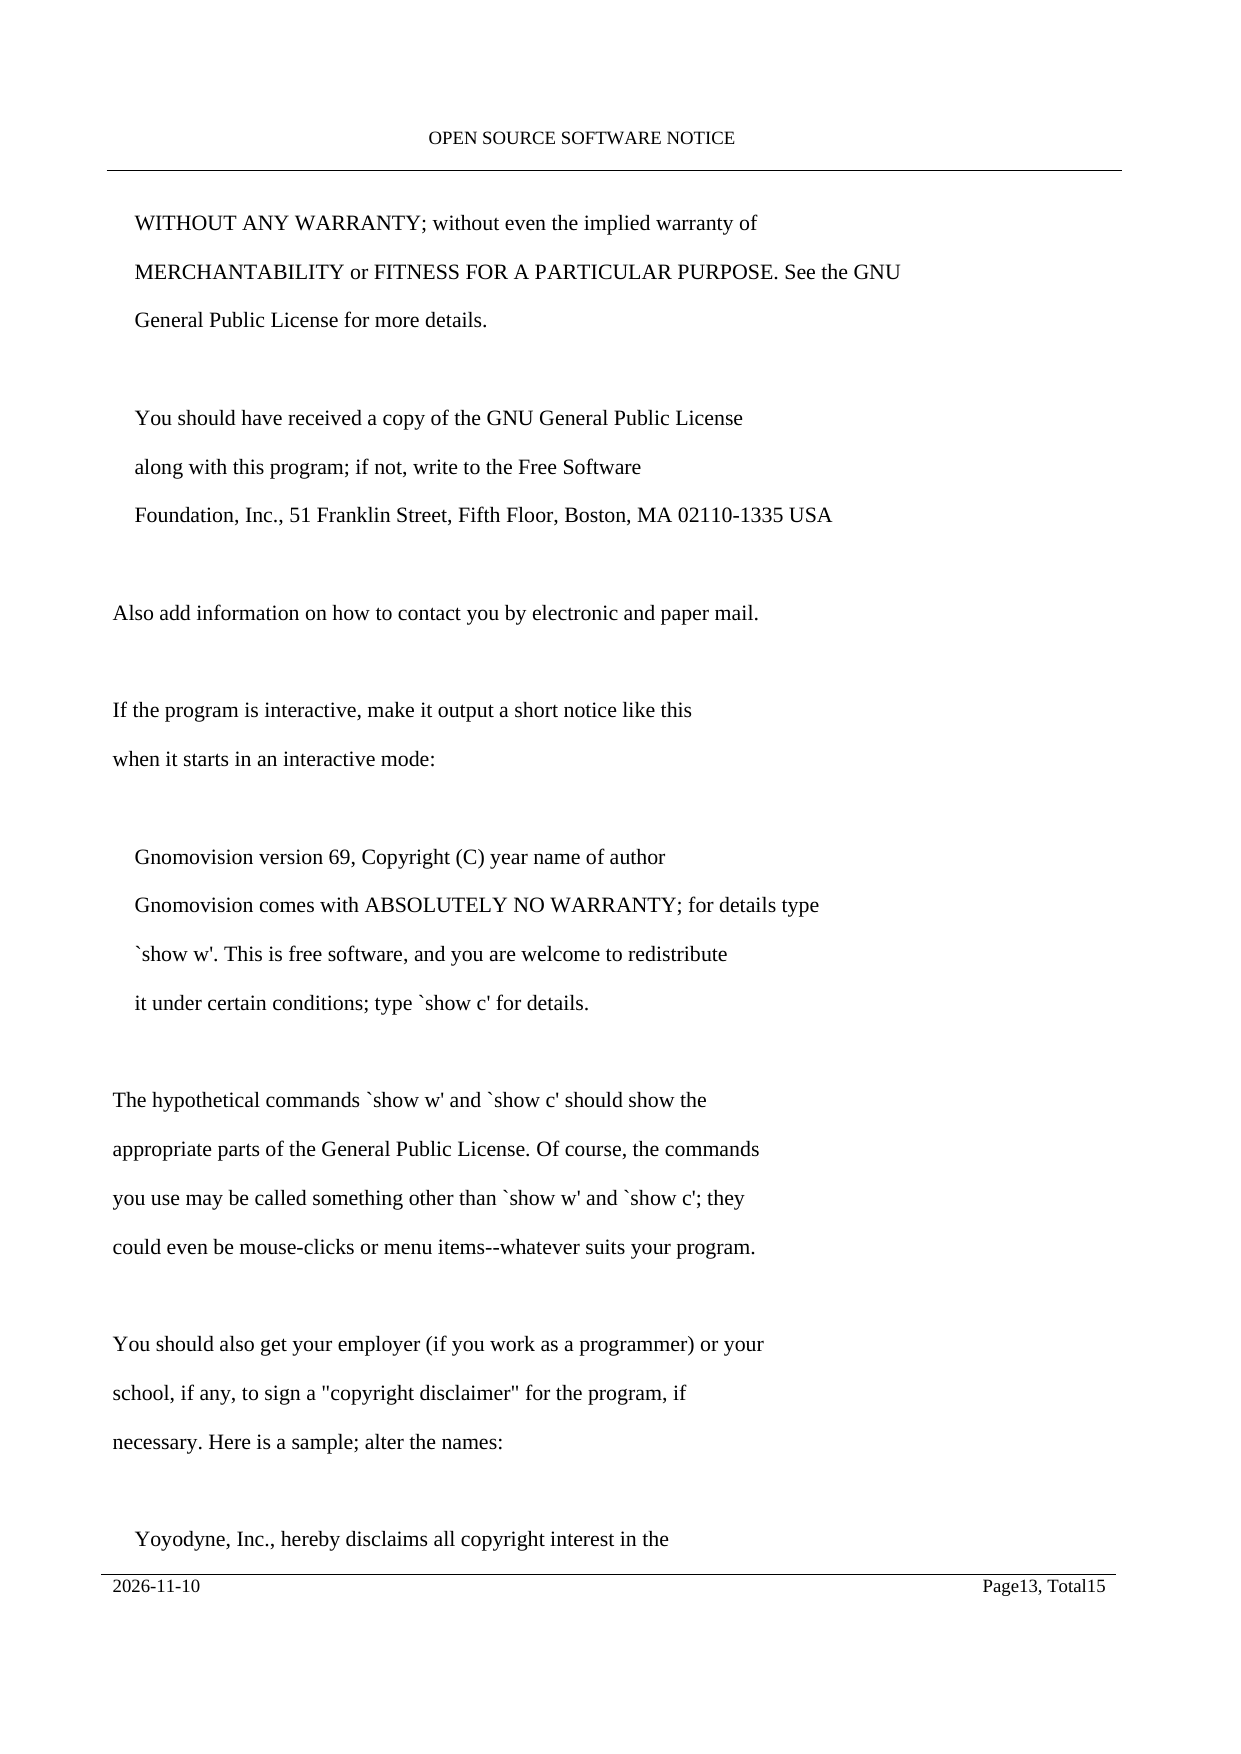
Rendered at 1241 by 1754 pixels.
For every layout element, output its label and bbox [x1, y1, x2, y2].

text [112, 206, 1128, 1555]
